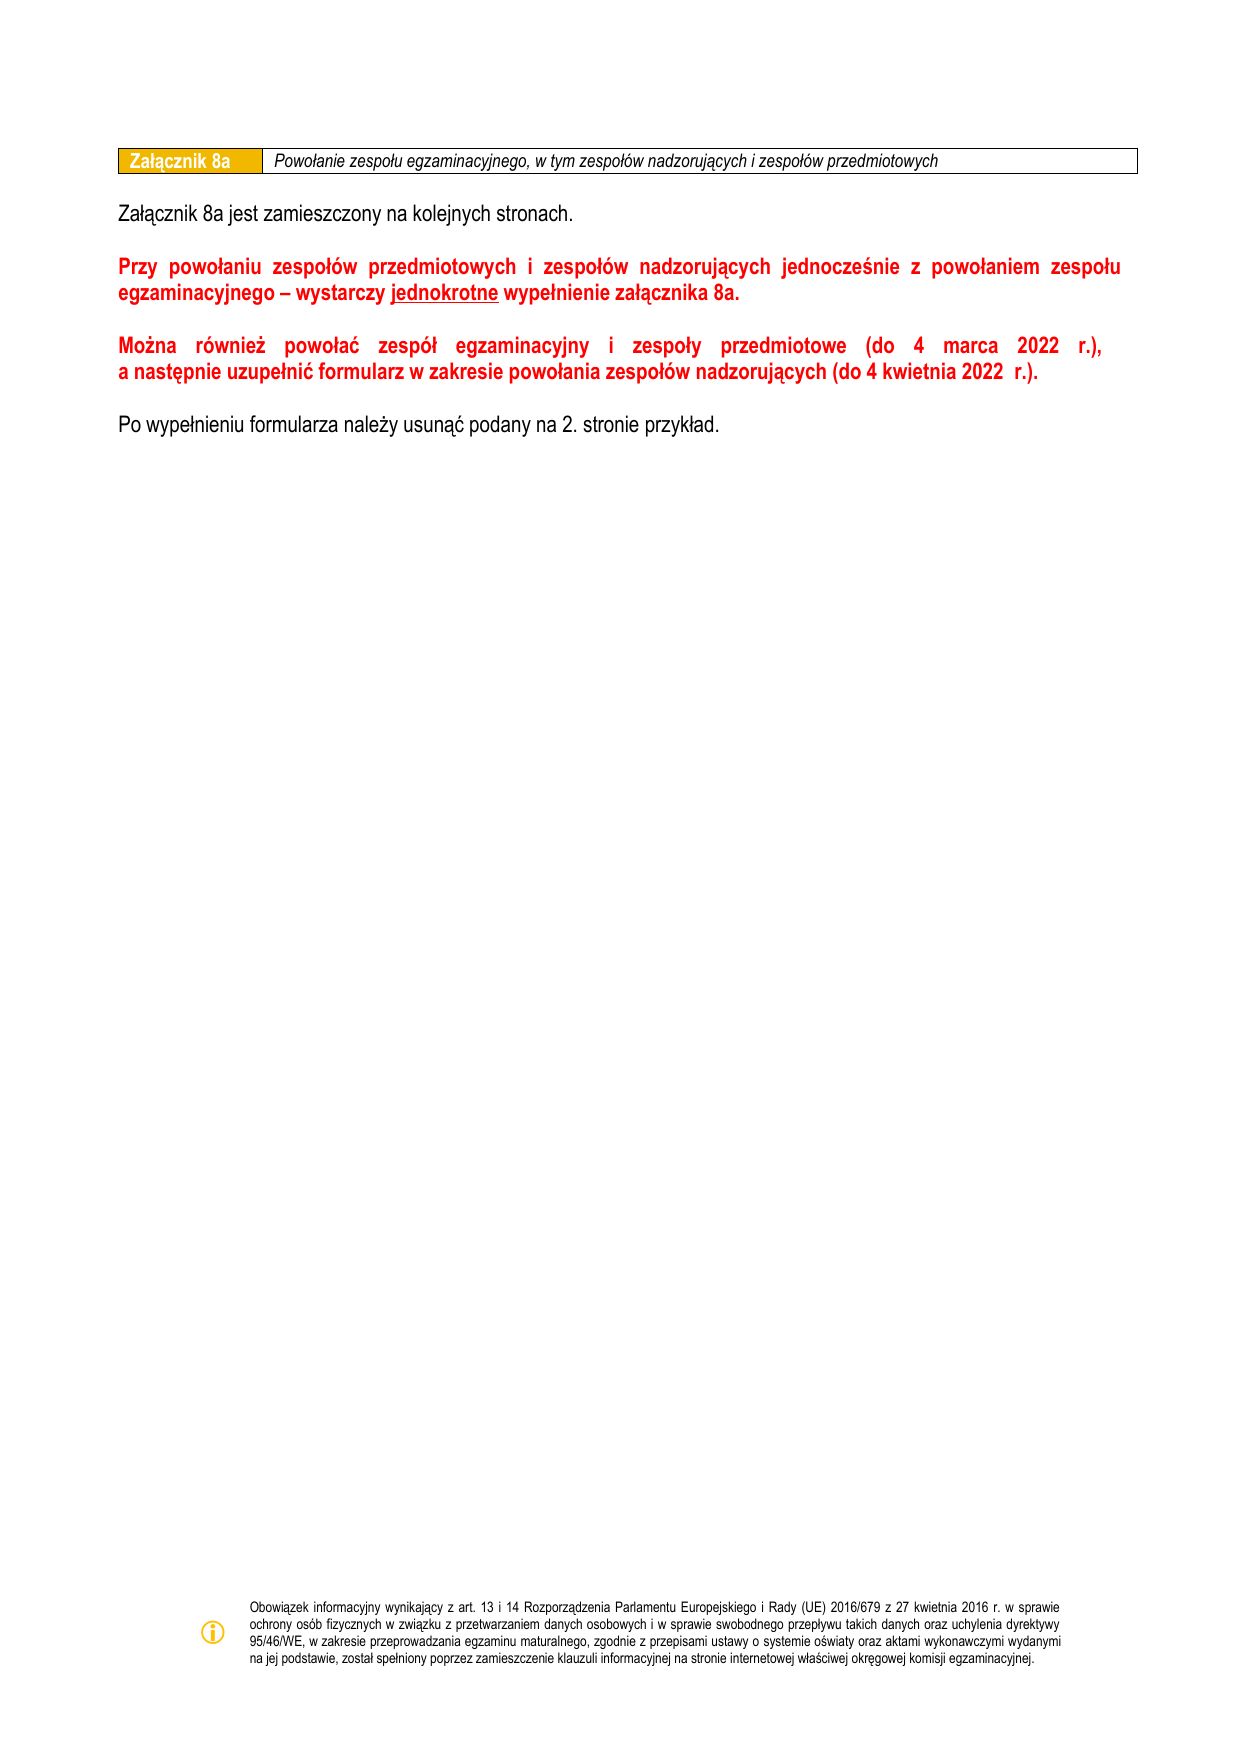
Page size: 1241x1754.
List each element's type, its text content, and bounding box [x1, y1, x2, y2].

text Załącznik 8a jest zamieszczony na kolejnych stronach. [118, 200, 1122, 226]
text Można również powołać zespół egzaminacyjny i zespoły przedmiotowe (do 4 marca 2022 r.), a następnie uzupełnić formularz w zakresie powołania zespołów nadzorujących (do 4 kwietnia 2022 r.). [118, 332, 1122, 384]
table_header Załącznik 8a [119, 149, 262, 173]
text Przy powołaniu zespołów przedmiotowych i zespołów nadzorujących jednocześnie z powołaniem zespołu egzaminacyjnego – wystarczy jednokrotne wypełnienie załącznika 8a. [118, 253, 1122, 306]
table_header Powołanie zespołu egzaminacyjnego, w tym zespołów nadzorujących i zespołów przedmiotowych [263, 149, 1137, 173]
text Po wypełnieniu formularza należy usunąć podany na 2. stronie przykład. [118, 411, 1122, 437]
